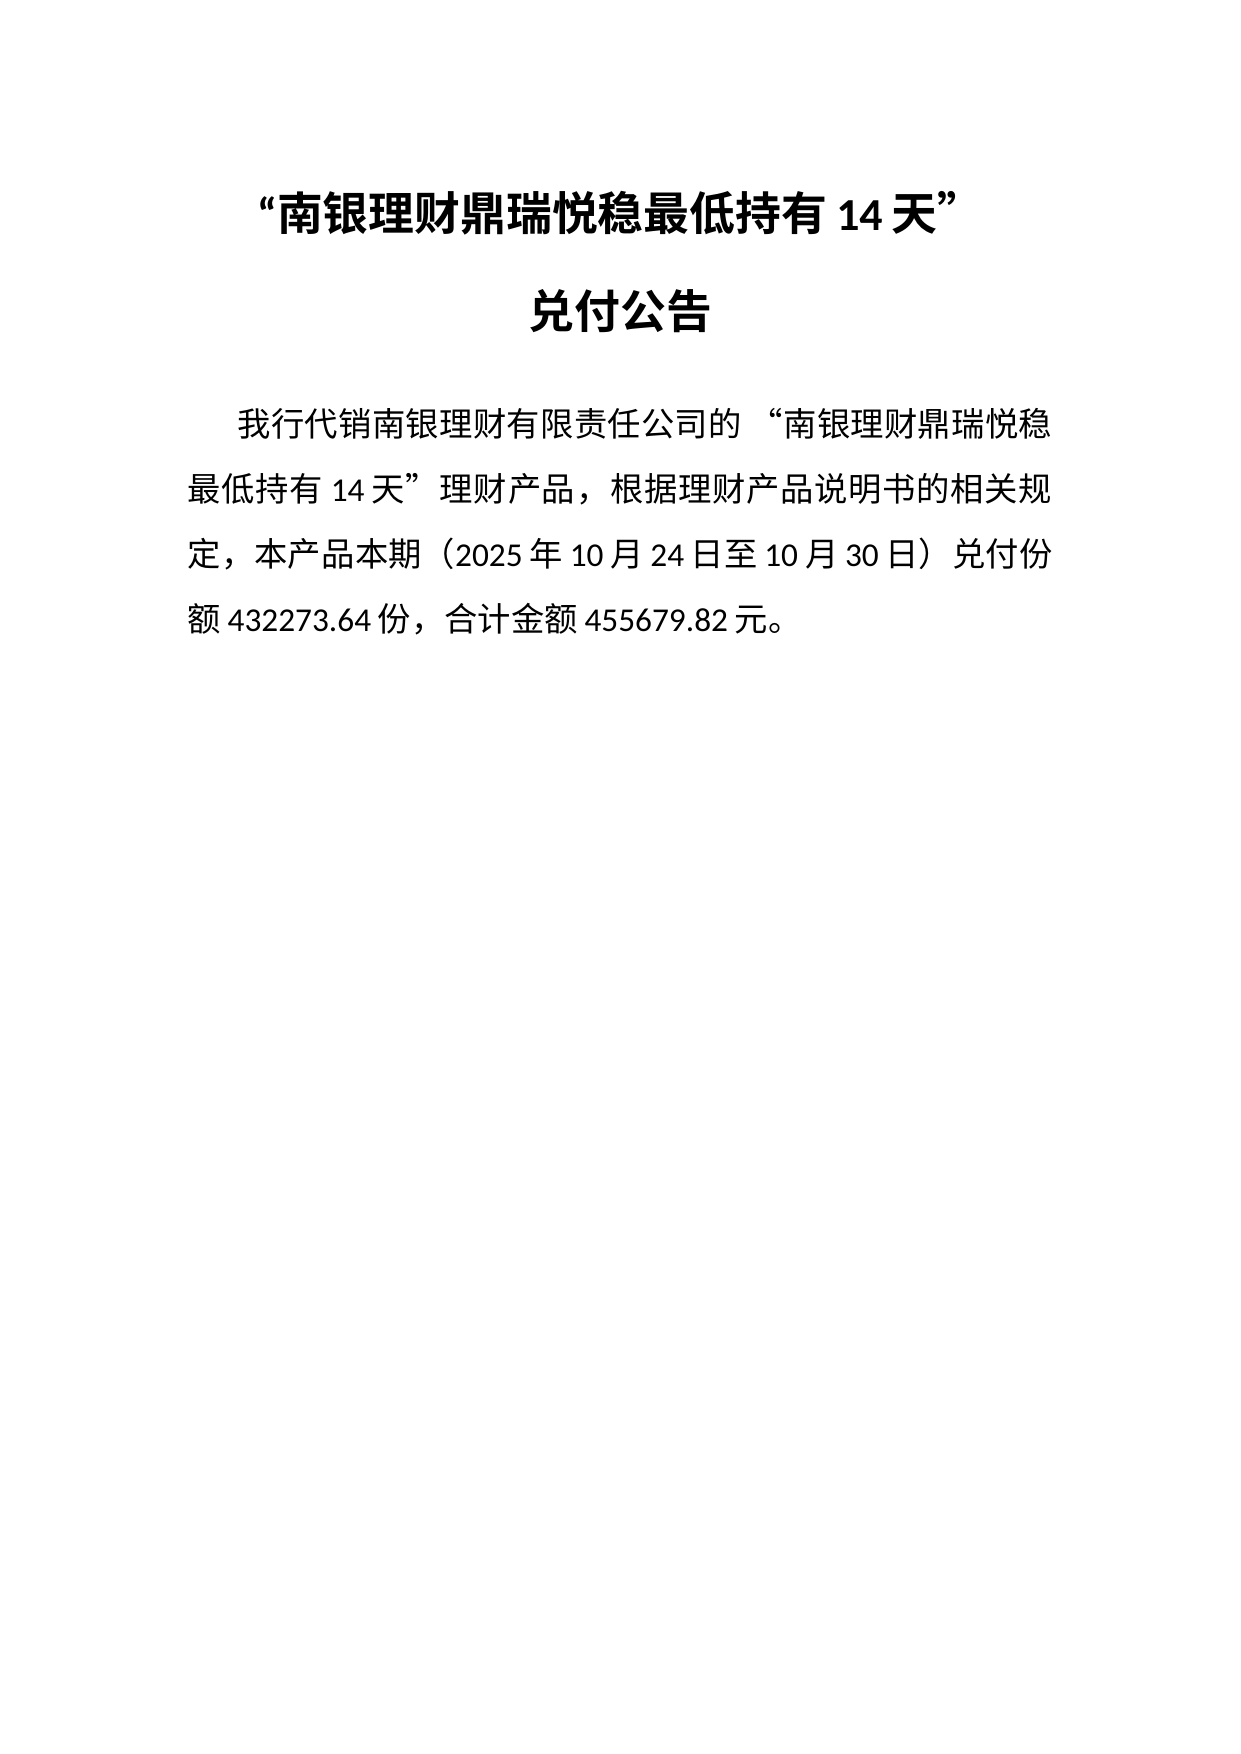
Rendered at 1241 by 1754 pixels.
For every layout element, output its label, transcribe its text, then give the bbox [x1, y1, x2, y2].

text 我行代销南银理财有限责任公司的 “南银理财鼎瑞悦稳最低持有14天”理财产品，根据理财产品说明书的相关规定，本产品本期（2025年10月24日至10月30日）兑付份额432273.64份，合计金额455679.82元。 [187, 389, 1053, 649]
text 兑付公告 [187, 259, 1053, 357]
text “南银理财鼎瑞悦稳最低持有14天” [187, 162, 1053, 259]
